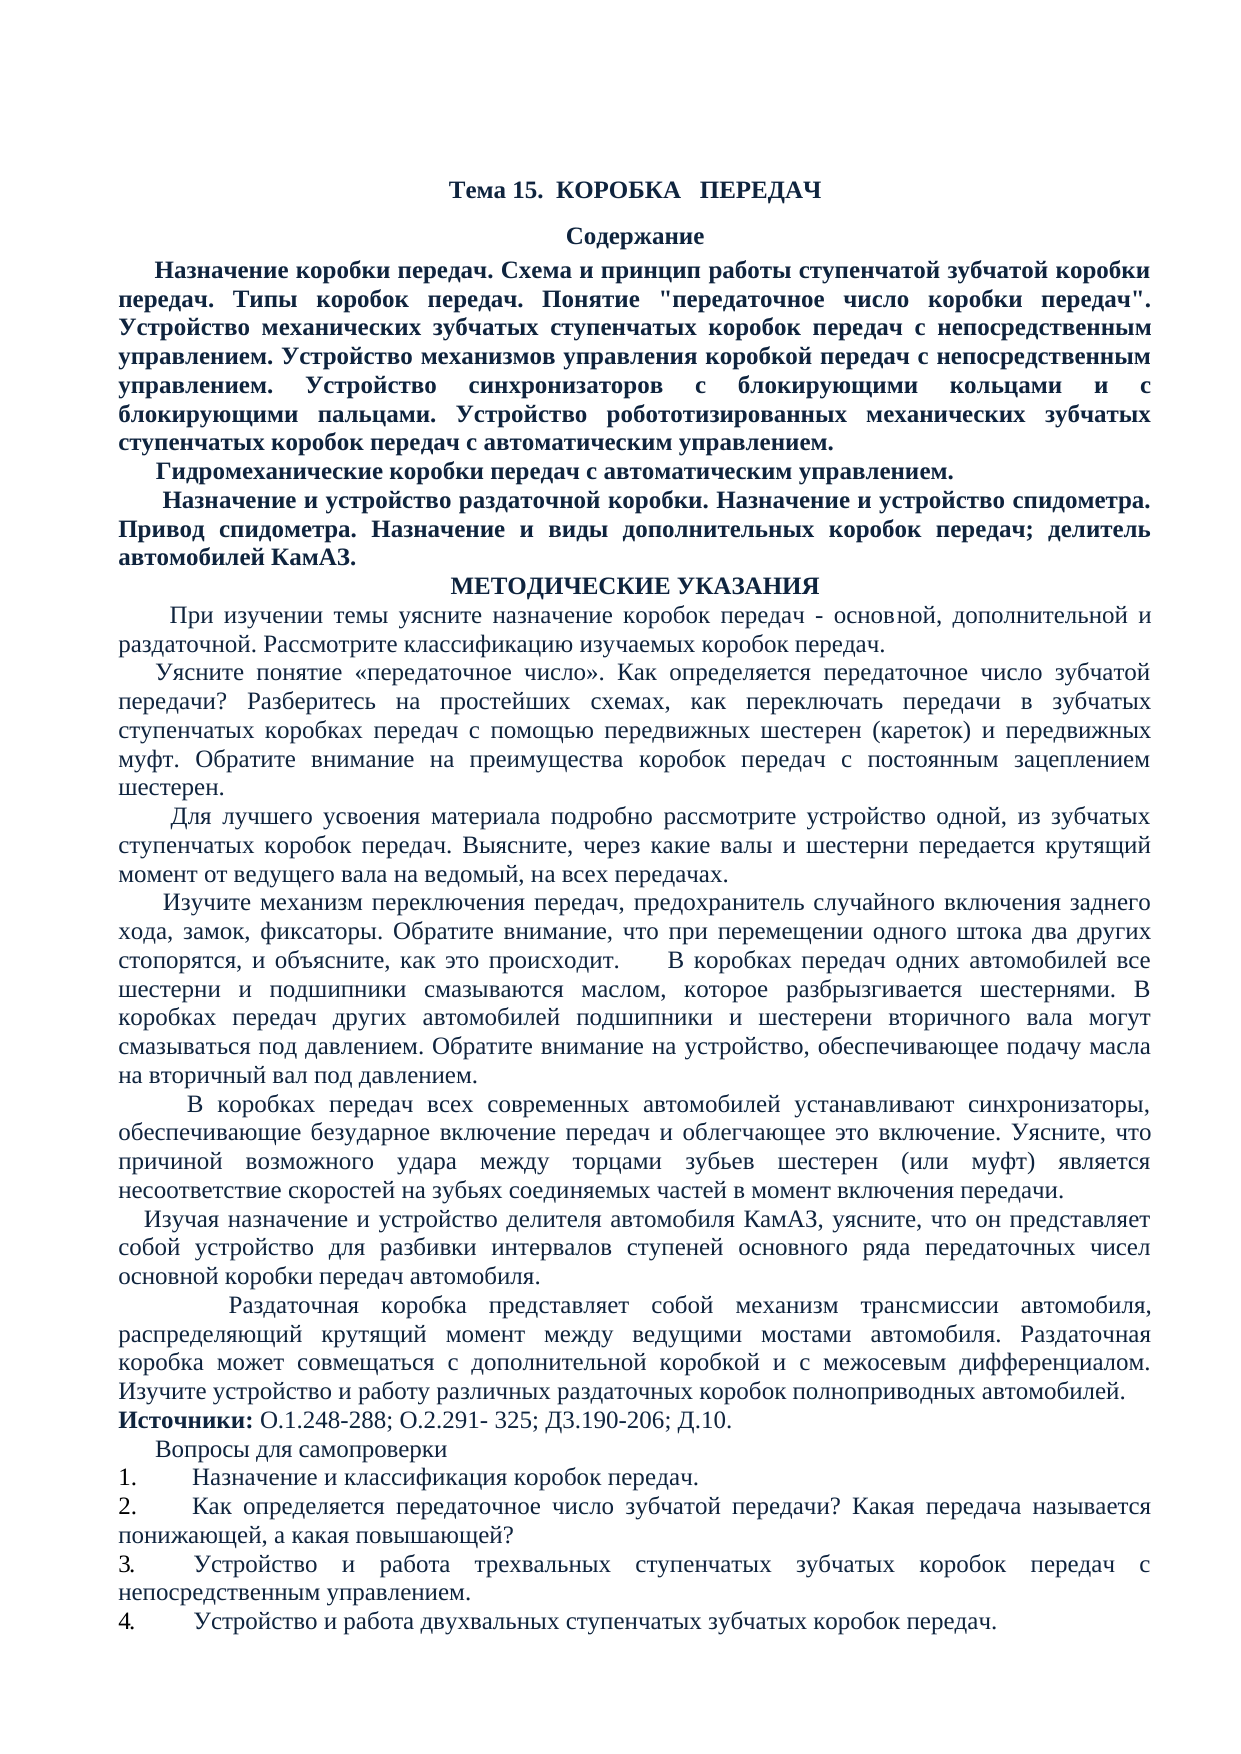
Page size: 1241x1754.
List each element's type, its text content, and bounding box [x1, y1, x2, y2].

text Раздаточная коробка представляет собой механизм трансмиссии автомобиля, распределяющий крутящий момент между ведущими мостами автомобиля. Раздаточная коробка может совмещаться с дополнительной коробкой и с межосевым дифференциалом. Изучите устройство и работу различных раздаточных коробок полноприводных автомобилей. [118, 1290, 1152, 1405]
list Устройство и работа двухвальных ступенчатых зубчатых коробок передач. [118, 1606, 1152, 1635]
text Уясните понятие «передаточное число». Как определяется передаточное число зубчатой передачи? Разберитесь на простейших схемах, как переключать передачи в зубчатых ступенчатых коробках передач с помощью передвижных шестерен (кареток) и передвижных муфт. Обратите внимание на преимущества коробок передач с постоянным зацеплением шестерен. [118, 657, 1152, 801]
text Изучите механизм переключения передач, предохранитель случайного включения заднего хода, замок, фиксаторы. Обратите внимание, что при перемещении одного штока два других стопорятся, и объясните, как это происходит. В коробках передач одних автомобилей все шестерни и подшипники смазываются маслом, которое разбрызгивается шестернями. В коробках передач других автомобилей подшипники и шестерени вторичного вала могут смазываться под давлением. Обратите внимание на устройство, обеспечивающее подачу масла на вторичный вал под давлением. [118, 887, 1152, 1089]
list Назначение и классификация коробок передач. [118, 1462, 1152, 1491]
list Как определяется передаточное число зубчатой передачи? Какая передача называется понижающей, а какая повышающей? [118, 1491, 1152, 1549]
text Для лучшего усвоения материала подробно рассмотрите устройство одной, из зубчатых ступенчатых коробок передач. Выясните, через какие валы и шестерни передается крутящий момент от ведущего вала на ведомый, на всех передачах. [118, 801, 1152, 887]
text Изучая назначение и устройство делителя автомобиля КамАЗ, уясните, что он представляет собой устройство для разбивки интервалов ступеней основного ряда передаточных чисел основной коробки передач автомобиля. [118, 1204, 1152, 1290]
text Назначение и устройство раздаточной коробки. Назначение и устройство спидометра. Привод спидометра. Назначение и виды дополнительных коробок передач; делитель автомобилей КамАЗ. [118, 485, 1152, 571]
text Назначение коробки передач. Схема и принцип работы ступенчатой зубчатой коробки передач. Типы коробок передач. Понятие "передаточное число коробки передач". Устройство механических зубчатых ступенчатых коробок передач с непосредственным управлением. Устройство механизмов управления коробкой передач с непосредственным управлением. Устройство синхронизаторов с блокирующими кольцами и с блокирующими пальцами. Устройство робототизированных механических зубчатых ступенчатых коробок передач с автоматическим управлением. [118, 255, 1152, 456]
text МЕТОДИЧЕСКИЕ УКАЗАНИЯ [118, 571, 1152, 600]
text Вопросы для самопроверки [118, 1434, 1152, 1462]
text При изучении темы уясните назначение коробок передач - основной, дополнительной и раздаточной. Рассмотрите классификацию изучаемых коробок передач. [118, 600, 1152, 657]
text Гидромеханические коробки передач с автоматическим управлением. [118, 456, 1152, 485]
text В коробках передач всех современных автомобилей устанавливают синхронизаторы, обеспечивающие безударное включение передач и облегчающее это включение. Уясните, что причиной возможного удара между торцами зубьев шестерен (или муфт) является несоответствие скоростей на зубьях соединяемых частей в момент включения передачи. [118, 1089, 1152, 1204]
text Содержание [118, 204, 1152, 255]
text Тема 15. КОРОБКА ПЕРЕДАЧ [118, 176, 1152, 204]
text Источники: О.1.248-288; О.2.291- 325; Д3.190-206; Д.10. [118, 1405, 1152, 1434]
list Устройство и работа трехвальных ступенчатых зубчатых коробок передач с непосредственным управлением. [118, 1549, 1152, 1606]
